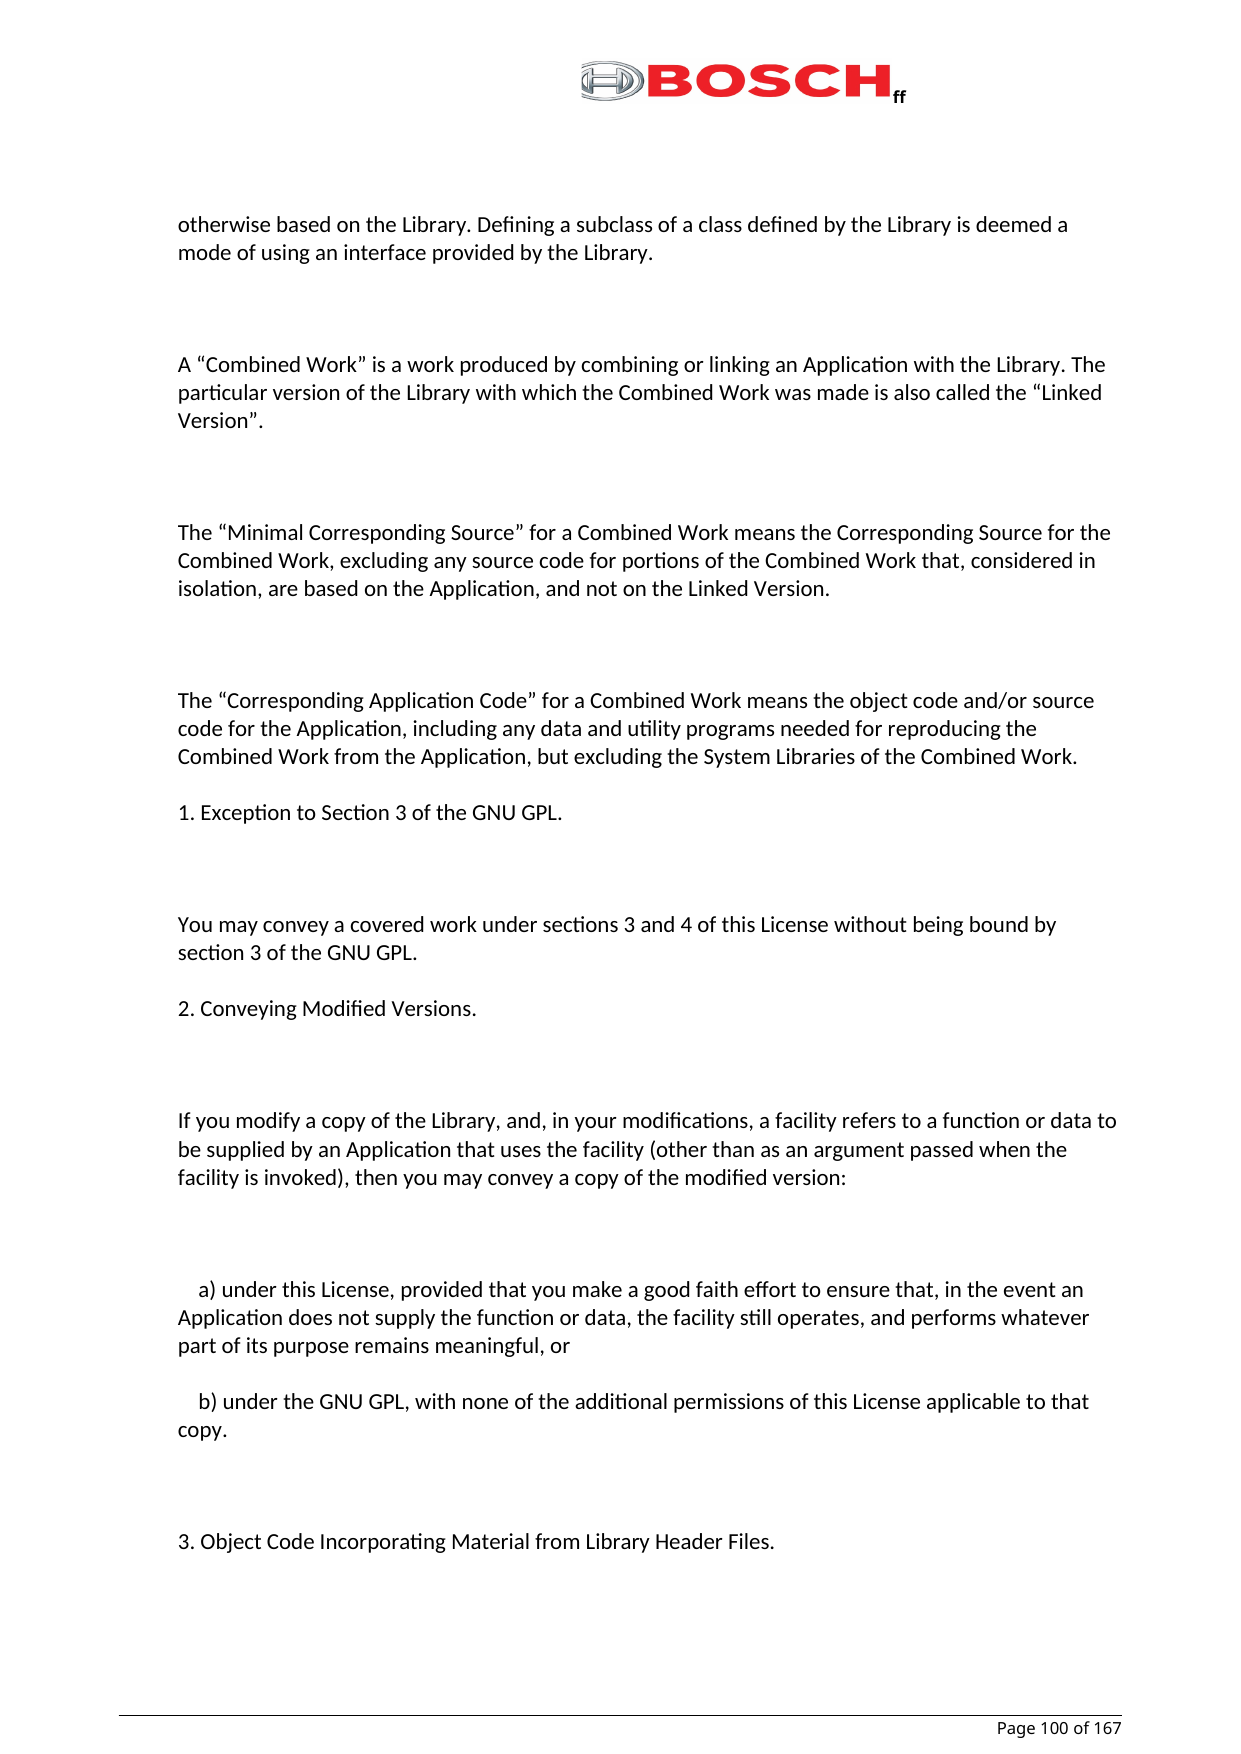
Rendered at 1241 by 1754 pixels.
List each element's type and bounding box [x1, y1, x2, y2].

text [178, 210, 1122, 1611]
picture [581, 58, 893, 104]
